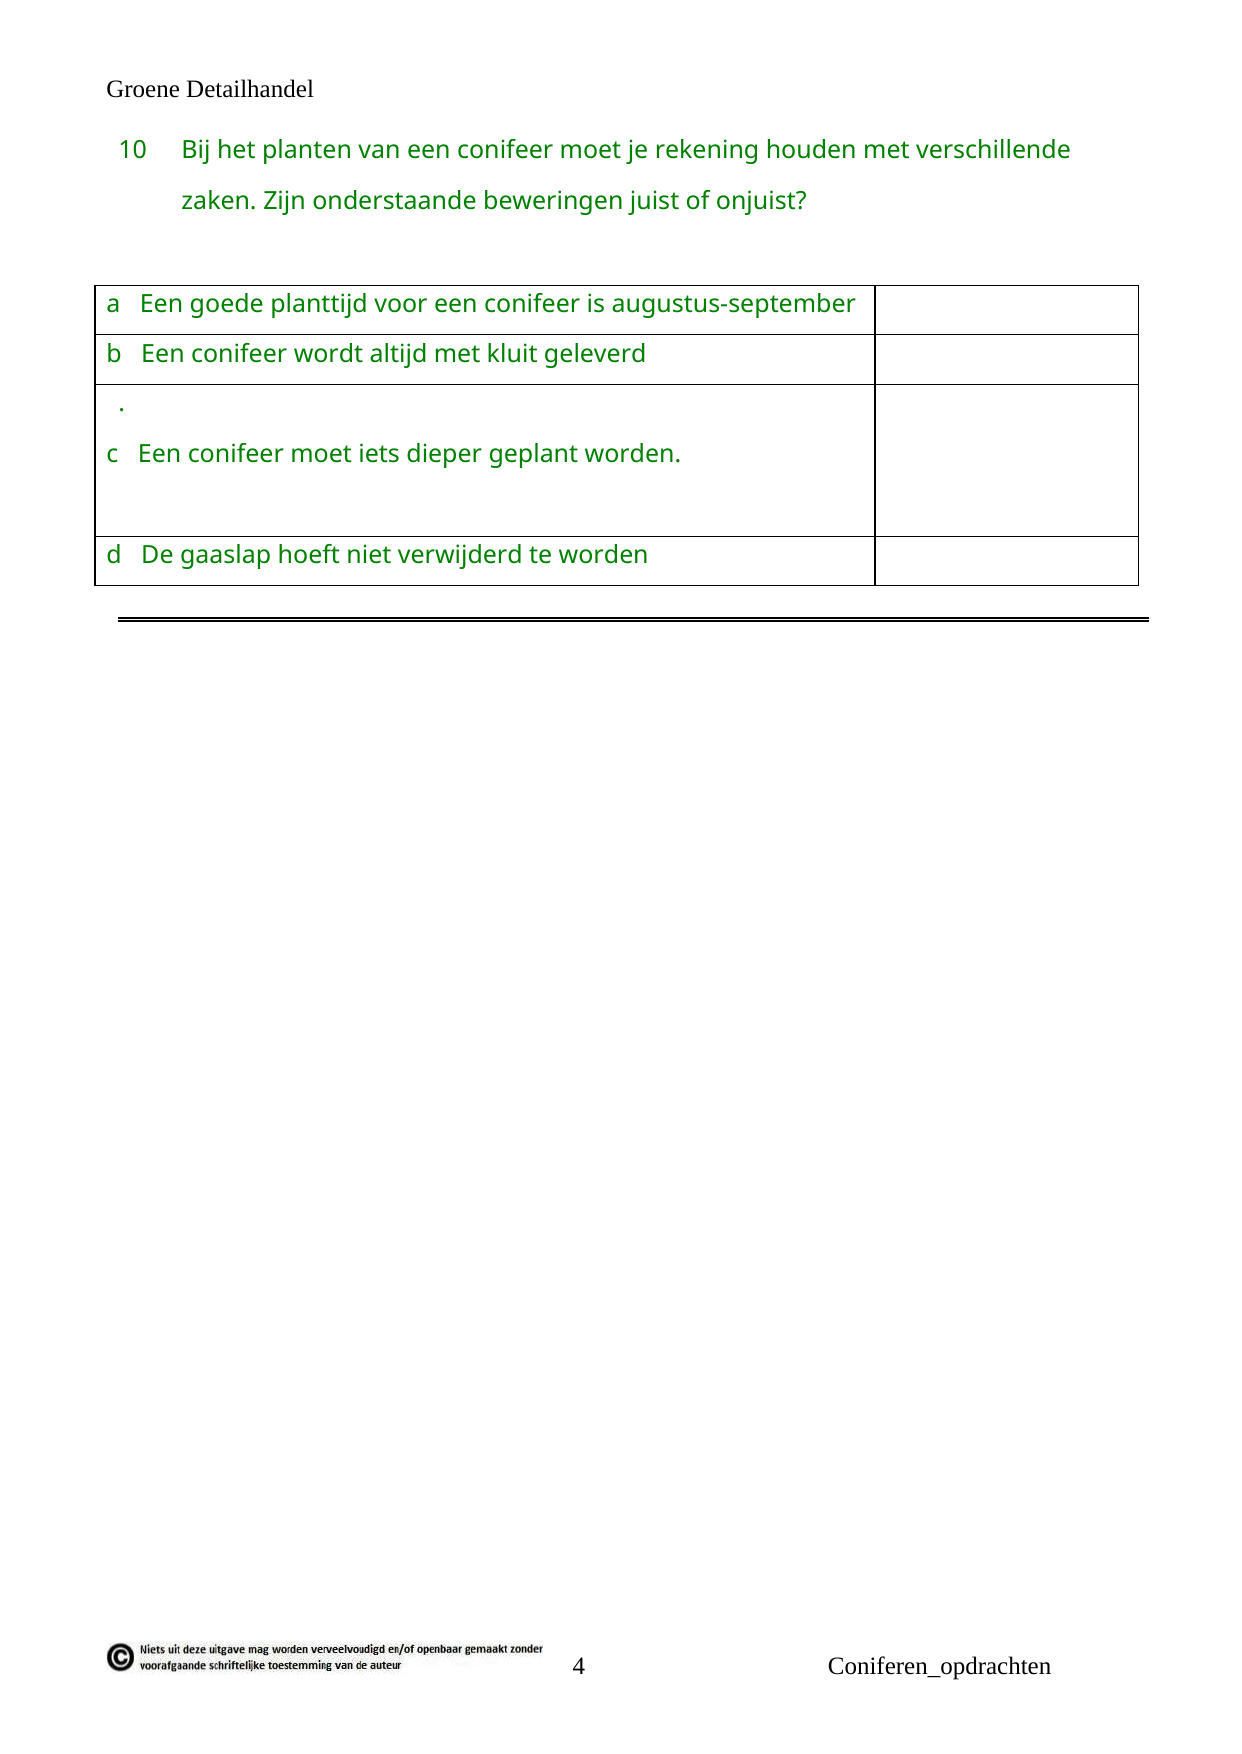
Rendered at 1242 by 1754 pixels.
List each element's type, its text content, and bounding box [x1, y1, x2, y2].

table_cell [876, 385, 1138, 536]
table_cell b Een conifeer wordt altijd met kluit geleverd [96, 335, 874, 384]
table_header a Een goede planttijd voor een conifeer is augustus-september [96, 286, 874, 334]
table_cell [876, 335, 1138, 384]
table_header [876, 286, 1138, 334]
text 10 Bij het planten van een conifeer moet je rekening houden met verschillende zaken. Zijn onderstaande beweringen juist of onjuist? [118, 131, 1149, 217]
table_cell [876, 537, 1138, 585]
table_cell . c Een conifeer moet iets dieper geplant worden. [96, 385, 874, 536]
table_cell d De gaaslap hoeft niet verwijderd te worden [96, 537, 874, 585]
picture [106, 1641, 543, 1675]
